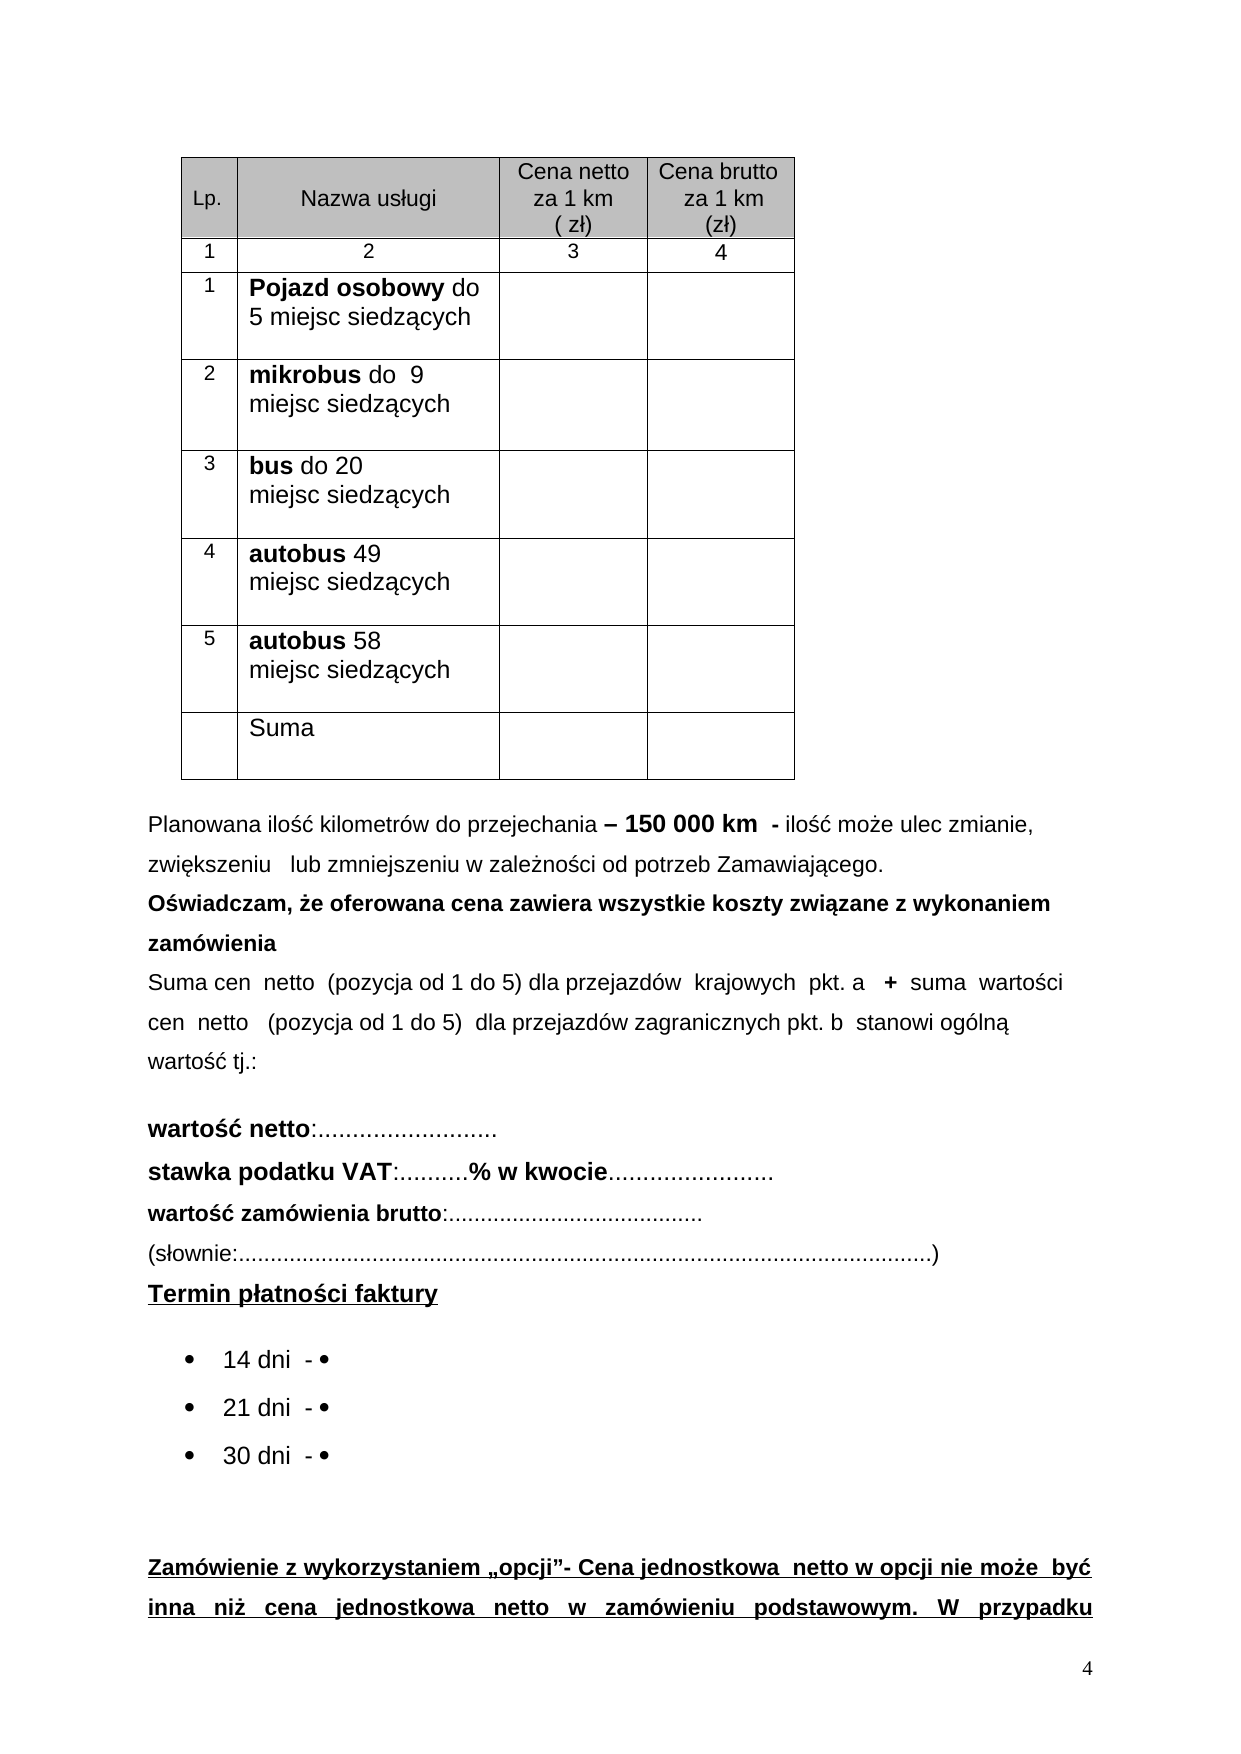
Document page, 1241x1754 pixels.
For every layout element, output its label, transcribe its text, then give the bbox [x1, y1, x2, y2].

table_cell Pojazd osobowy do 5 miejsc siedzących [238, 273, 499, 359]
text Planowana ilość kilometrów do przejechania – 150 000 km - ilość może ulec zmianie, zwiększeniu lub zmniejszeniu w zależności od potrzeb Zamawiającego. [148, 809, 1092, 877]
table_cell 1 [182, 273, 237, 359]
table_cell [648, 451, 794, 537]
text stawka podatku VAT:..........% w kwocie........................ [148, 1157, 1092, 1186]
table_cell bus do 20 miejsc siedzących [238, 451, 499, 537]
table_cell [500, 273, 647, 359]
table_cell [648, 626, 794, 712]
table_cell [182, 713, 237, 779]
table_cell autobus 58 miejsc siedzących [238, 626, 499, 712]
text (słownie:.............................................................................................................) [148, 1239, 1092, 1266]
table_header Cena netto za 1 km ( zł) [500, 158, 647, 237]
table_cell [500, 713, 647, 779]
table_cell 4 [648, 239, 794, 272]
table_cell 2 [238, 239, 499, 272]
table_cell mikrobus do 9 miejsc siedzących [238, 360, 499, 450]
table_cell [648, 539, 794, 625]
list 21 dni - [185, 1393, 1092, 1422]
text Suma cen netto (pozycja od 1 do 5) dla przejazdów krajowych pkt. a + suma wartości cen netto (pozycja od 1 do 5) dla przejazdów zagranicznych pkt. b stanowi ogólną wartość tj.: [148, 969, 1092, 1074]
list 30 dni - [185, 1441, 1092, 1469]
list 14 dni - [185, 1345, 1092, 1374]
table_cell [500, 626, 647, 712]
table_cell [500, 451, 647, 537]
text Oświadczam, że oferowana cena zawiera wszystkie koszty związane z wykonaniem zamówienia [148, 890, 1092, 956]
table_cell 4 [182, 539, 237, 625]
table_header Lp. [182, 158, 237, 237]
table_cell [500, 539, 647, 625]
table_cell Suma [238, 713, 499, 779]
table_header Cena brutto za 1 km (zł) [648, 158, 794, 237]
text wartość netto:.......................... [148, 1114, 1092, 1143]
table_cell 2 [182, 360, 237, 450]
table_cell 3 [500, 239, 647, 272]
table_cell [648, 713, 794, 779]
table_cell 3 [182, 451, 237, 537]
text Termin płatności faktury [148, 1279, 1092, 1308]
table_cell [500, 360, 647, 450]
table_cell [648, 273, 794, 359]
table_cell 5 [182, 626, 237, 712]
text wartość zamówienia brutto:........................................ [148, 1200, 1092, 1226]
table_header Nazwa usługi [238, 158, 499, 237]
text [148, 1578, 1092, 1617]
table_cell 1 [182, 239, 237, 272]
table_cell autobus 49 miejsc siedzących [238, 539, 499, 625]
table_cell [648, 360, 794, 450]
